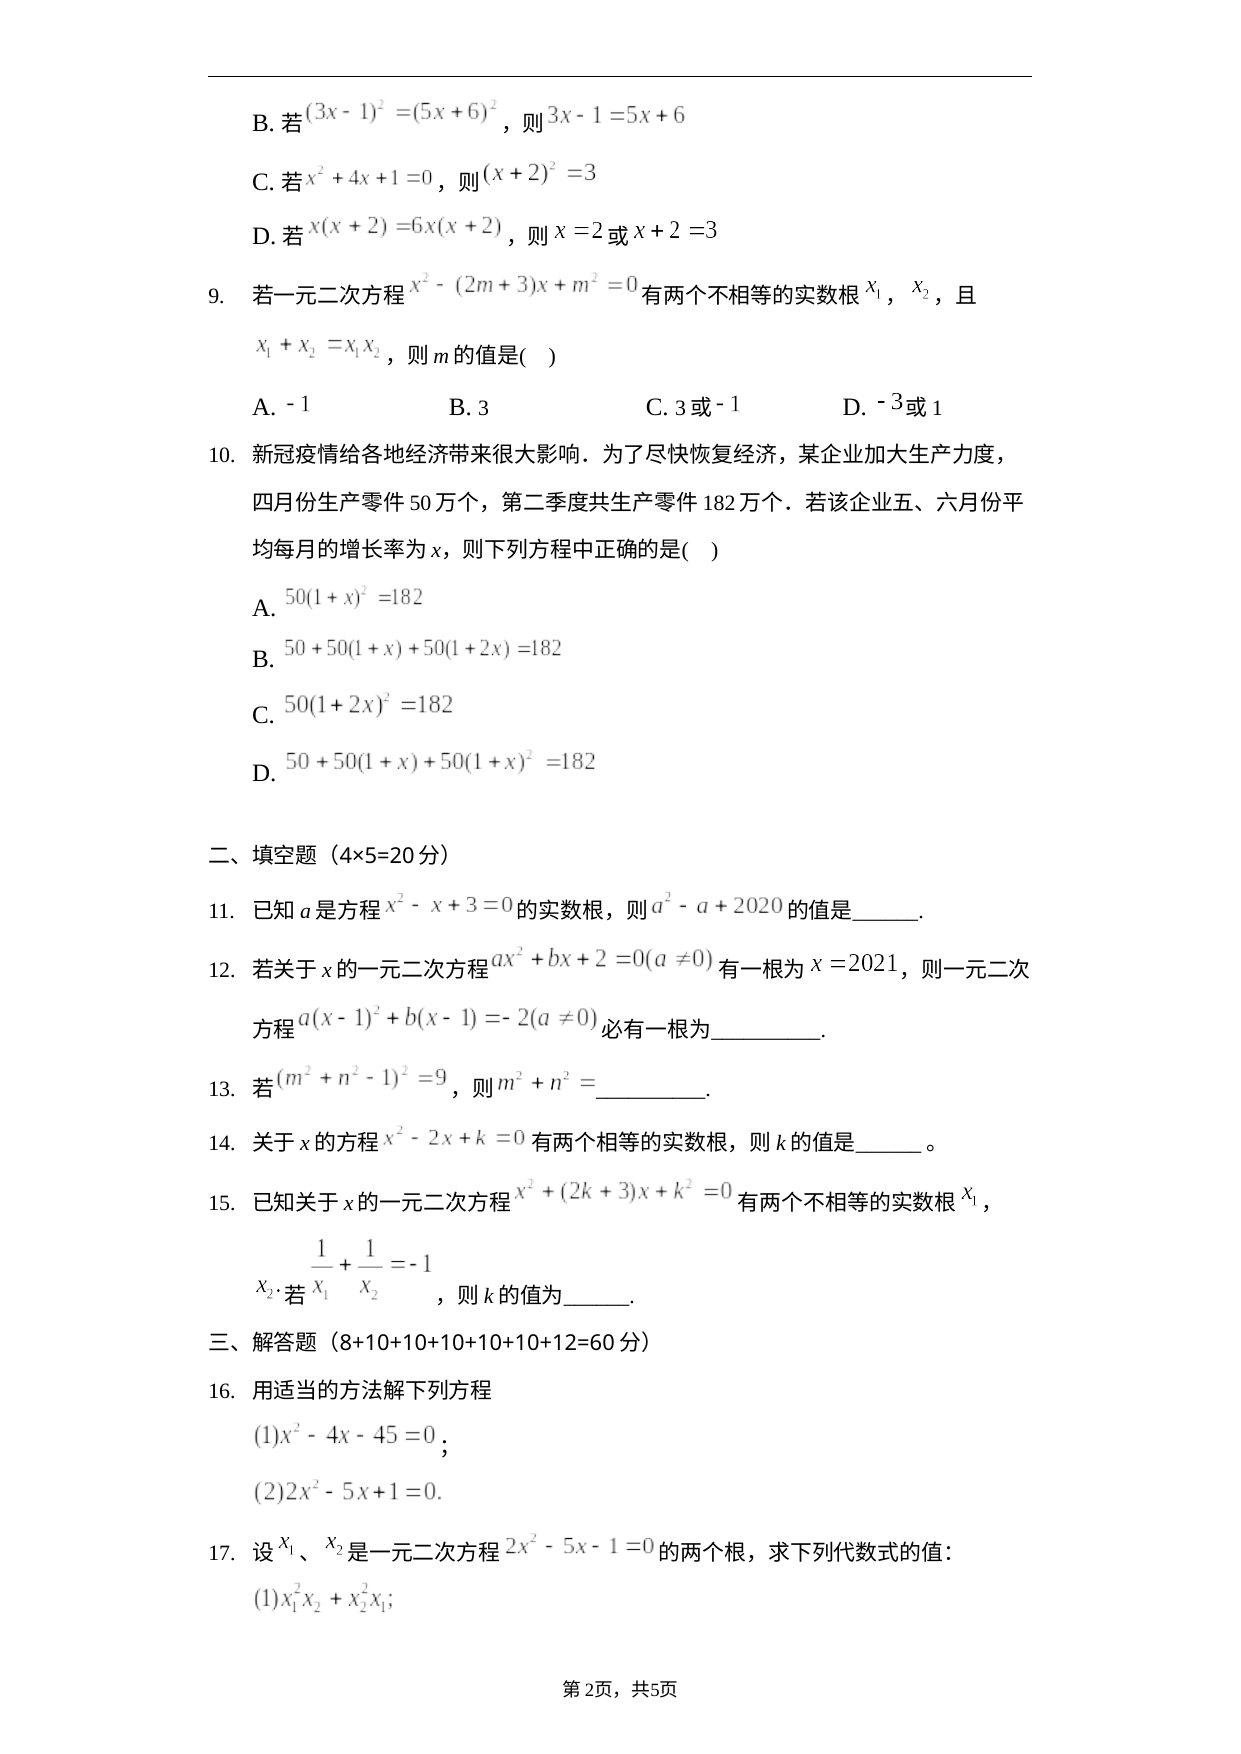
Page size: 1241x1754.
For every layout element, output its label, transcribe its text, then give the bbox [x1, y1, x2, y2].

list 已知a是方程的实数根，则的值是______. [208, 886, 1032, 925]
text 三、解答题（8+10+10+10+10+10+12=60分） [208, 1325, 1032, 1357]
list 新冠疫情给各地经济带来很大影响．为了尽快恢复经济，某企业加大生产力度，四月份生产零件50万个，第二季度共生产零件182万个．若该企业五、六月份平均每月的增长率为x，则下列方程中正确的是( ) [208, 437, 1032, 564]
list 已知关于x的一元二次方程有两个不相等的实数根，若，则k的值为______. [208, 1173, 1032, 1309]
list 若，则__________. [208, 1059, 1032, 1103]
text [252, 94, 1032, 251]
text A. B. C. D. [252, 580, 1032, 786]
list 用适当的方法解下列方程 ； [208, 1373, 1032, 1510]
list 关于x的方程有两个相等的实数根，则k的值是______ 。 [208, 1118, 1032, 1157]
text 二、填空题（4×5=20分） [208, 838, 1032, 870]
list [208, 1523, 1032, 1618]
text A. B. 3 C. 3或 D. 或1 [252, 385, 1032, 422]
list 若一元二次方程有两个不相等的实数根，，且，则m的值是( ) [208, 267, 1032, 369]
list 若关于x的一元二次方程有一根为，则一元二次方程必有一根为__________. [208, 941, 1032, 1043]
